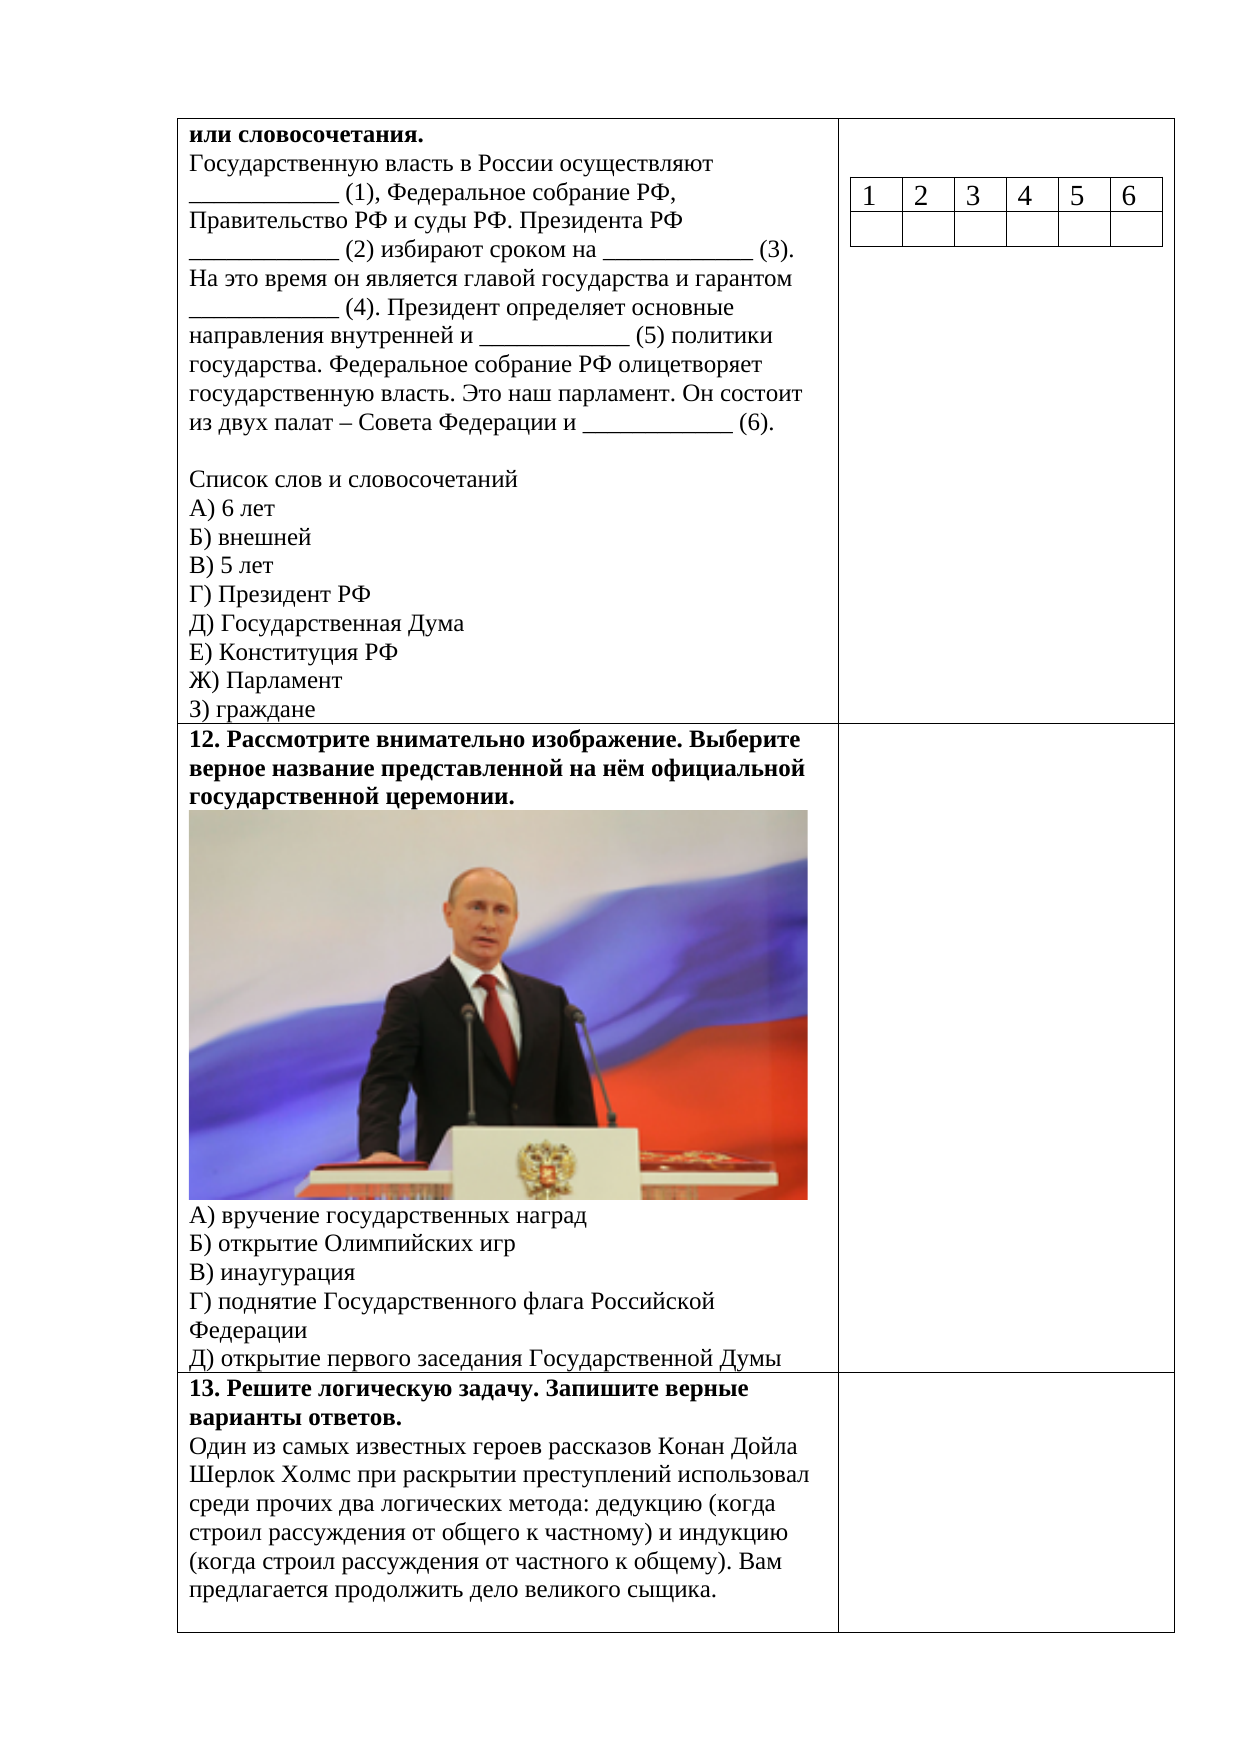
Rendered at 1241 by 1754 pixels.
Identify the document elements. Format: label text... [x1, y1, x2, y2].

table_cell [839, 724, 1174, 1372]
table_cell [178, 119, 838, 723]
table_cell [178, 1373, 838, 1632]
picture [188, 810, 808, 1200]
table_cell [839, 1373, 1174, 1632]
table_cell 12. Рассмотрите внимательно изображение. Выберите верное название представленной на нём официальной государственной церемонии. А) вручение государственных наград Б) открытие Олимпийских игр В) инаугурация Г) поднятие Государственного флага Российской Федерации Д) открытие первого заседания Государственной Думы [178, 724, 838, 1372]
table_cell [839, 119, 1174, 723]
